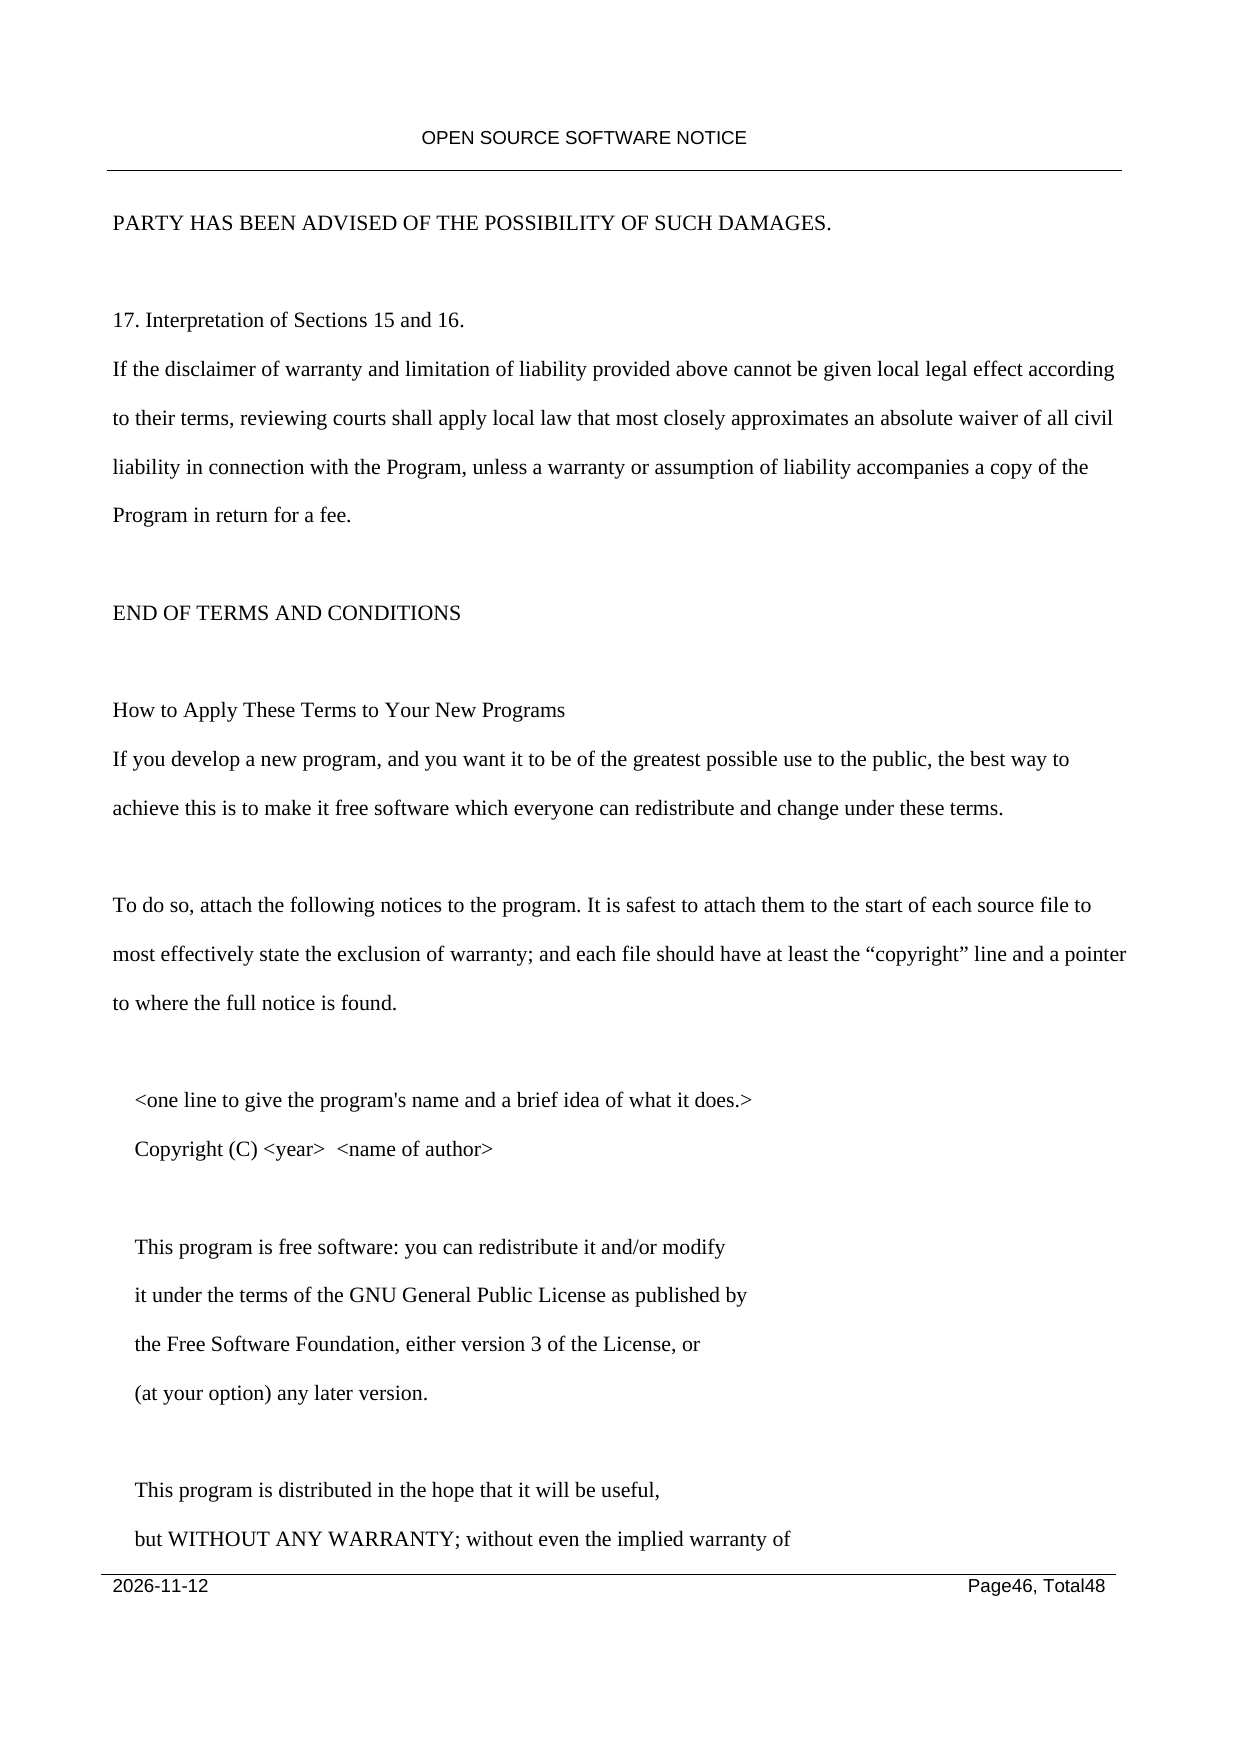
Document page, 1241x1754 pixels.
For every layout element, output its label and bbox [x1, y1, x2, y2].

text [112, 206, 1128, 1555]
